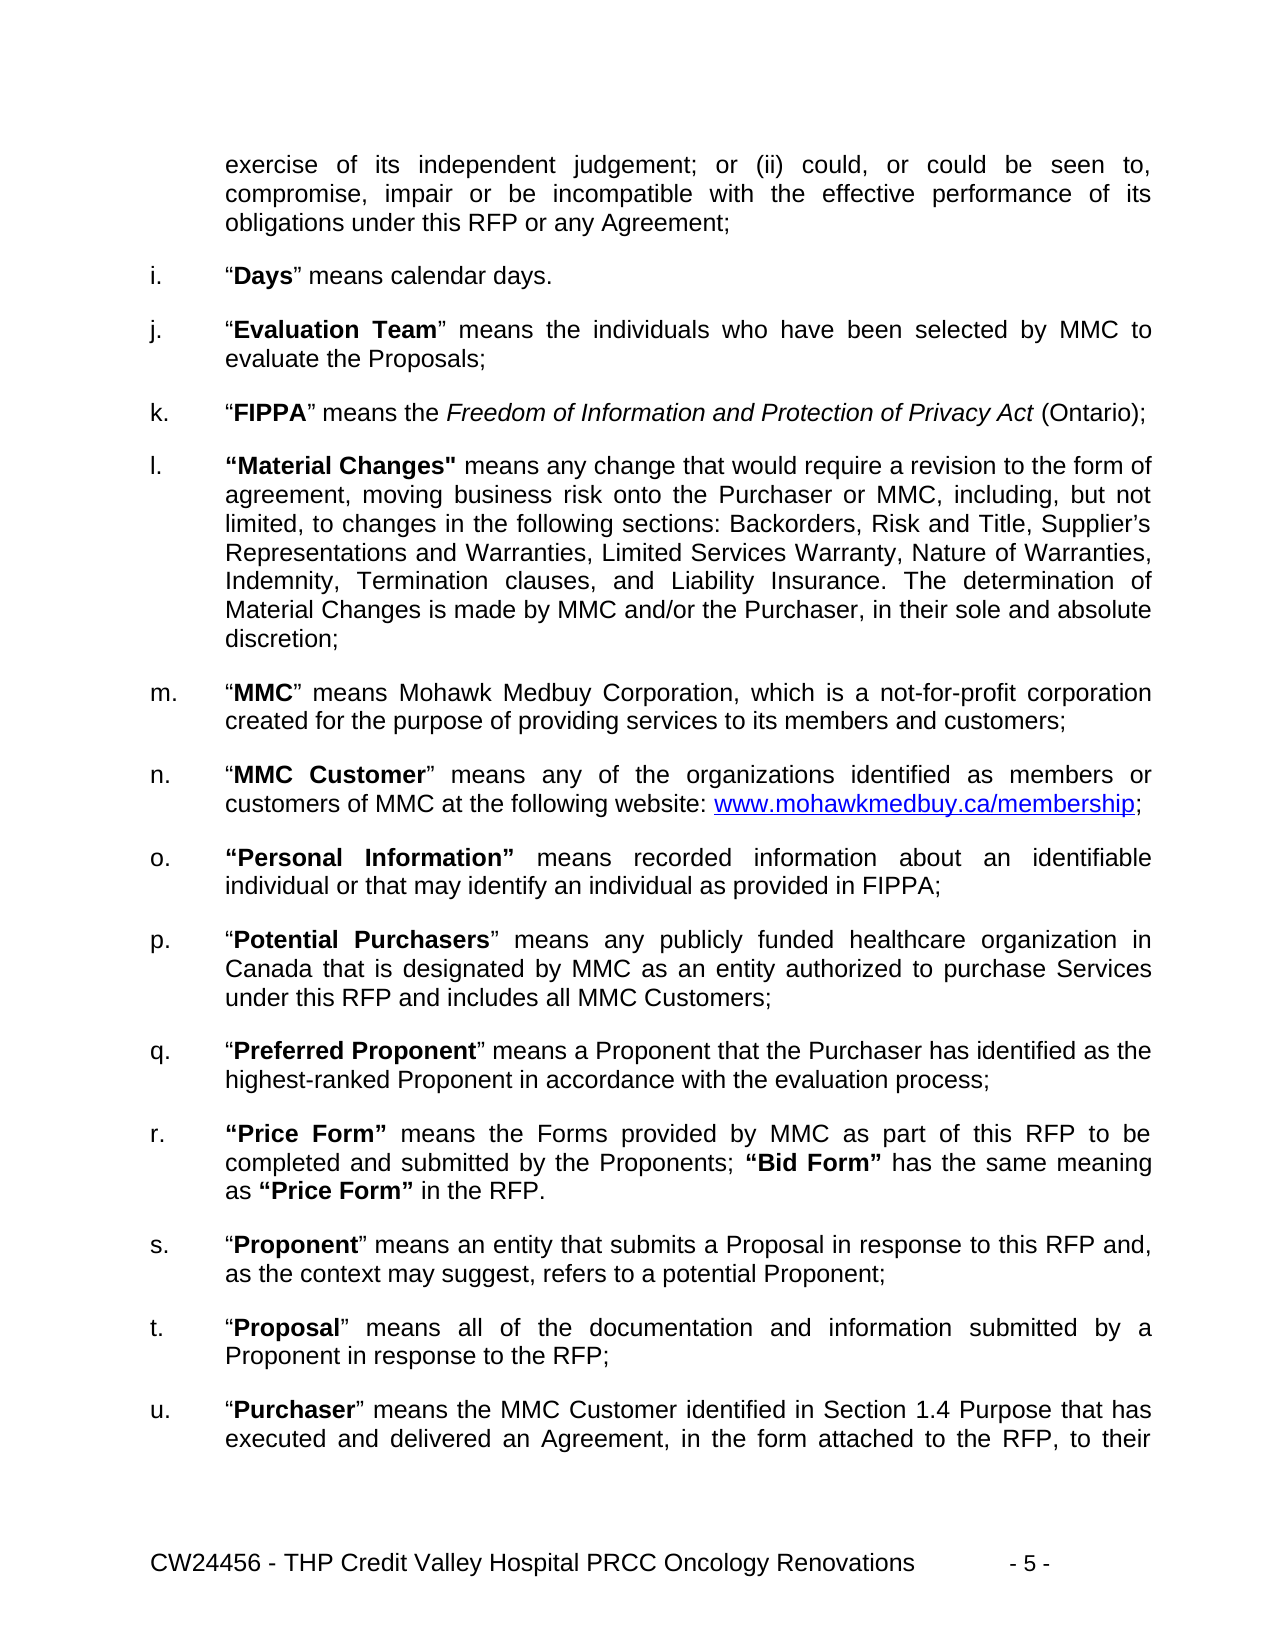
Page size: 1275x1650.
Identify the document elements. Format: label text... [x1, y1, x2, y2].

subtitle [150, 1395, 1153, 1452]
subtitle “Days” means calendar days. [150, 261, 1153, 290]
subtitle “MMC Customer” means any of the organizations identified as members or customers of MMC at the following website: www.mohawkmedbuy.ca/membership; [150, 760, 1153, 817]
subtitle “Evaluation Team” means the individuals who have been selected by MMC to evaluate the Proposals; [150, 315, 1153, 372]
subtitle “Proposal” means all of the documentation and information submitted by a Proponent in response to the RFP; [150, 1312, 1153, 1370]
subtitle “MMC” means Mohawk Medbuy Corporation, which is a not-for-profit corporation created for the purpose of providing services to its members and customers; [150, 677, 1153, 735]
subtitle “Material Changes" means any change that would require a revision to the form of agreement, moving business risk onto the Purchaser or MMC, including, but not limited, to changes in the following sections: Backorders, Risk and Title, Supplier’s Representations and Warranties, Limited Services Warranty, Nature of Warranties, Indemnity, Termination clauses, and Liability Insurance. The determination of Material Changes is made by MMC and/or the Purchaser, in their sole and absolute discretion; [150, 451, 1153, 652]
subtitle “Potential Purchasers” means any publicly funded healthcare organization in Canada that is designated by MMC as an entity authorized to purchase Services under this RFP and includes all MMC Customers; [150, 925, 1153, 1011]
subtitle “Personal Information” means recorded information about an identifiable individual or that may identify an individual as provided in FIPPA; [150, 842, 1153, 900]
subtitle “Proponent” means an entity that submits a Proposal in response to this RFP and, as the context may suggest, refers to a potential Proponent; [150, 1230, 1153, 1287]
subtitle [150, 150, 1153, 236]
subtitle “FIPPA” means the Freedom of Information and Protection of Privacy Act (Ontario); [150, 397, 1153, 426]
subtitle “Price Form” means the Forms provided by MMC as part of this RFP to be completed and submitted by the Proponents; “Bid Form” has the same meaning as “Price Form” in the RFP. [150, 1119, 1153, 1205]
subtitle “Preferred Proponent” means a Proponent that the Purchaser has identified as the highest-ranked Proponent in accordance with the evaluation process; [150, 1036, 1153, 1094]
